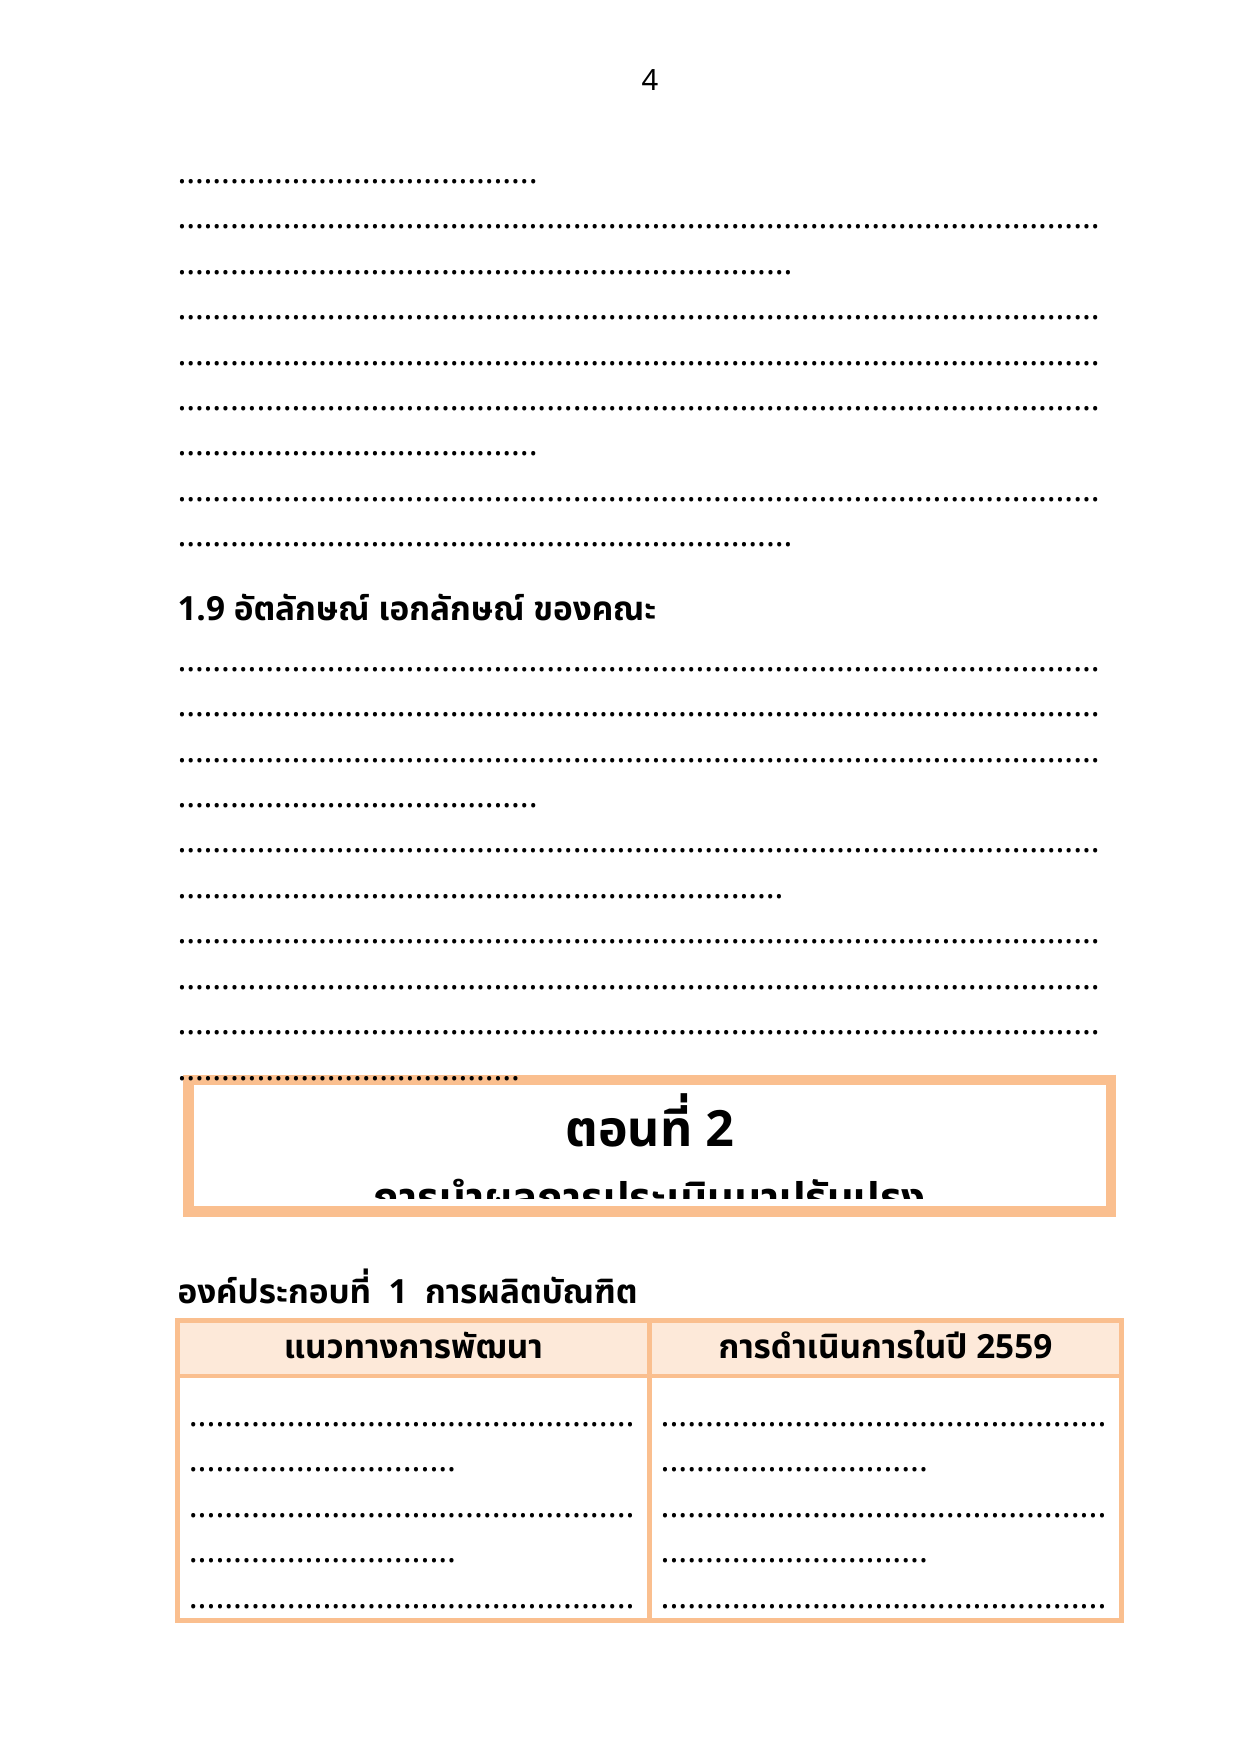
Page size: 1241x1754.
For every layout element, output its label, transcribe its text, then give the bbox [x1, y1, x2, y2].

text ………………………………………………………………………………………………………………………………………………………………………………………………………………………………………………………………………………………………………………………… [177, 908, 1122, 1090]
table_header แนวทางการพัฒนา [180, 1323, 647, 1374]
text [177, 148, 1122, 284]
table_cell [652, 1378, 1119, 1618]
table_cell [180, 1378, 647, 1618]
table_header การดำเนินการในปี 2559 [652, 1323, 1119, 1374]
text 1.9 อัตลักษณ์ เอกลักษณ์ ของคณะ [177, 585, 1122, 636]
text …………………………………………………………………………………………………………………………………………………………………………………………………………………………………………………………………………………………………………………………..………………………………………………………………………………………………………………………………………………………… [177, 636, 1122, 908]
text องค์ประกอบที่ 1 การผลิตบัณฑิต [177, 1268, 1122, 1318]
